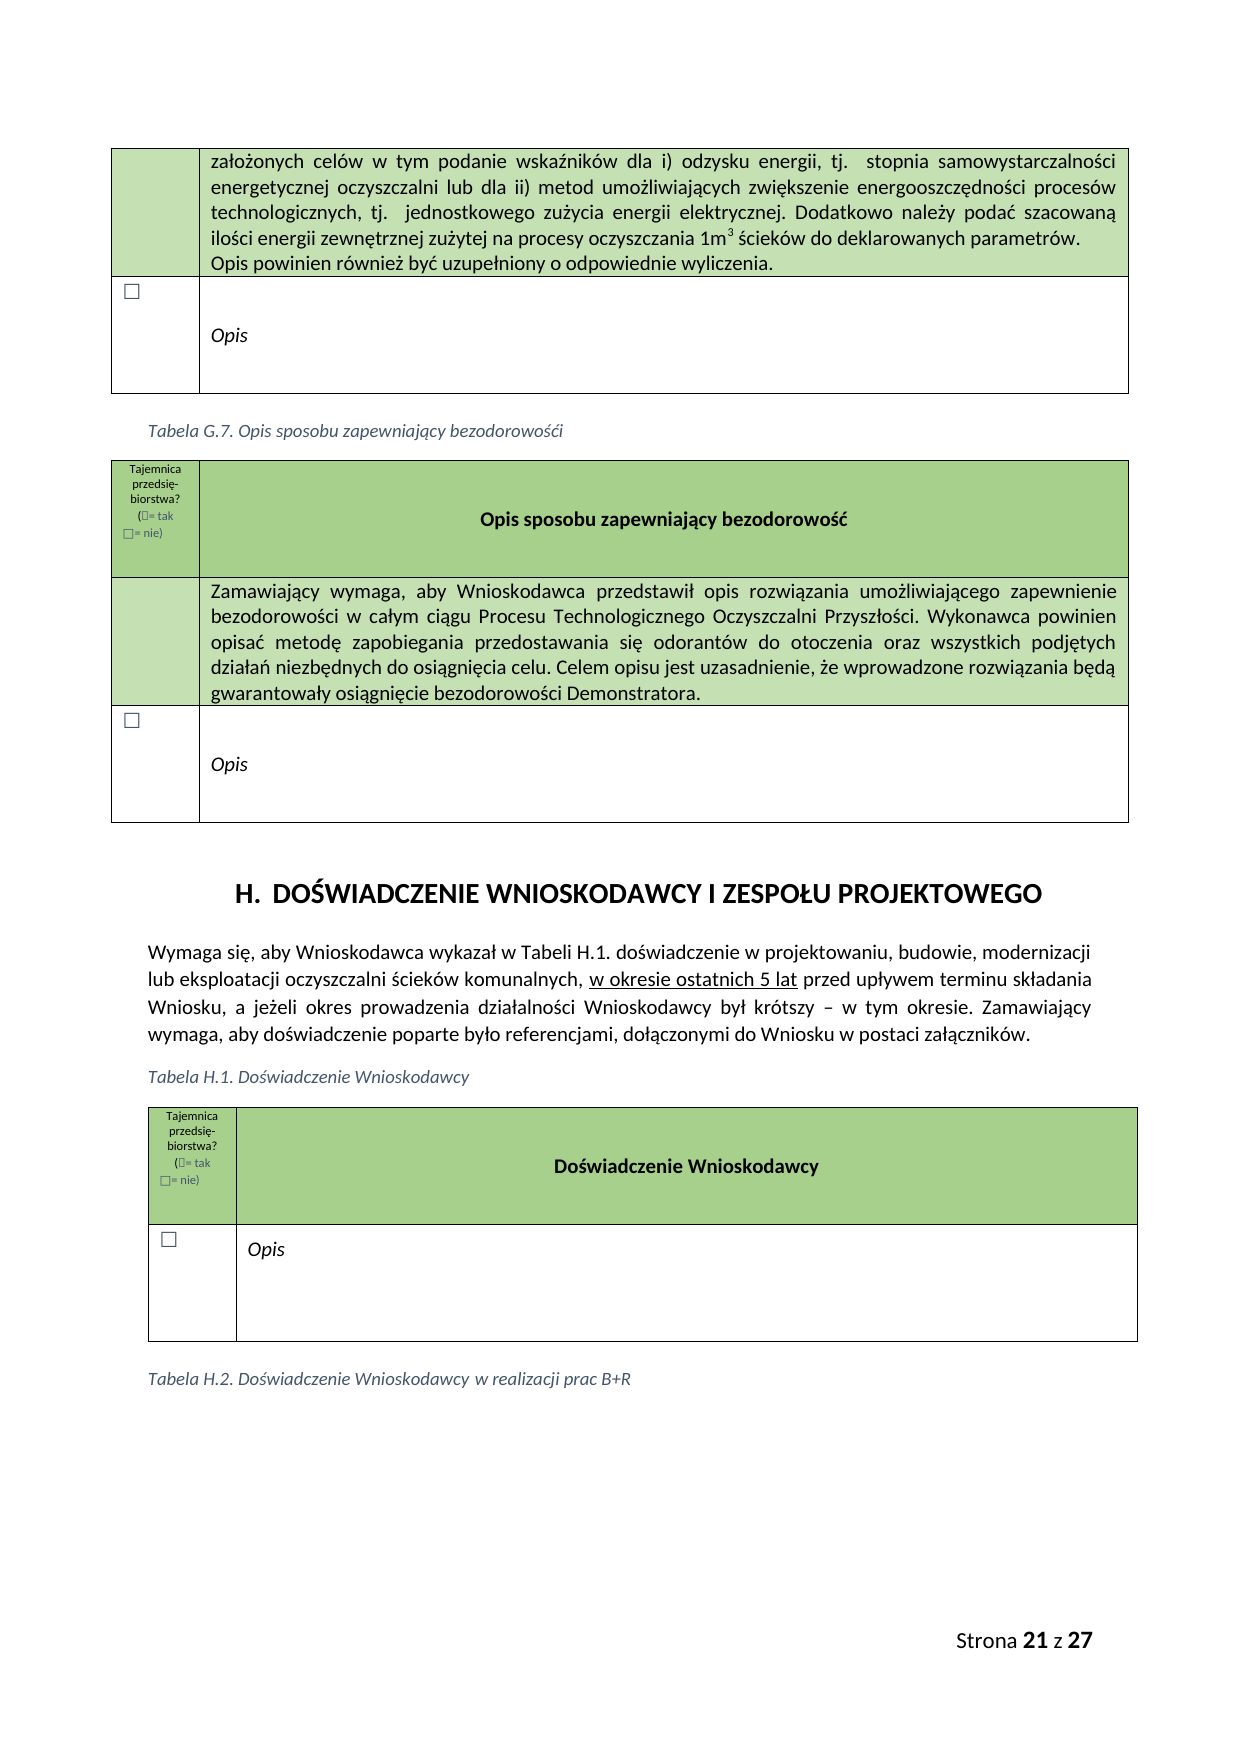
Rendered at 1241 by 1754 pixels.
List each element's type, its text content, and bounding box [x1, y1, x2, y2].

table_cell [200, 149, 1128, 276]
table_header Doświadczenie Wnioskodawcy [237, 1108, 1137, 1224]
table_cell Opis [237, 1225, 1137, 1341]
table_header Tajemnica przedsię-biorstwa? (= tak □= nie) [149, 1108, 236, 1224]
subtitle DOŚWIADCZENIE WNIOSKODAWCY I ZESPOŁU PROJEKTOWEGO [185, 876, 1093, 911]
text Tabela G.7. Opis sposobu zapewniający bezodorowośći [148, 419, 1093, 442]
table_header Opis sposobu zapewniający bezodorowość [200, 461, 1128, 577]
text Wymaga się, aby Wnioskodawca wykazał w Tabeli H.1. doświadczenie w projektowaniu, budowie, modernizacji lub eksploatacji oczyszczalni ścieków komunalnych, w okresie ostatnich 5 lat przed upływem terminu składania Wniosku, a jeżeli okres prowadzenia działalności Wnioskodawcy był krótszy – w tym okresie. Zamawiający wymaga, aby doświadczenie poparte było referencjami, dołączonymi do Wniosku w postaci załączników. [148, 939, 1093, 1047]
text Tabela H.1. Doświadczenie Wnioskodawcy [148, 1065, 1093, 1088]
table_header Tajemnica przedsię-biorstwa? (= tak □= nie) [112, 461, 199, 577]
table_cell Opis [200, 706, 1128, 822]
table_cell Opis [200, 277, 1128, 393]
table_cell [112, 578, 199, 705]
table_cell [112, 149, 199, 276]
text Tabela H.2. Doświadczenie Wnioskodawcy w realizacji prac B+R [148, 1367, 1093, 1389]
table_cell Zamawiający wymaga, aby Wnioskodawca przedstawił opis rozwiązania umożliwiającego zapewnienie bezodorowości w całym ciągu Procesu Technologicznego Oczyszczalni Przyszłości. Wykonawca powinien opisać metodę zapobiegania przedostawania się odorantów do otoczenia oraz wszystkich podjętych działań niezbędnych do osiągnięcia celu. Celem opisu jest uzasadnienie, że wprowadzone rozwiązania będą gwarantowały osiągnięcie bezodorowości Demonstratora. [200, 578, 1128, 705]
